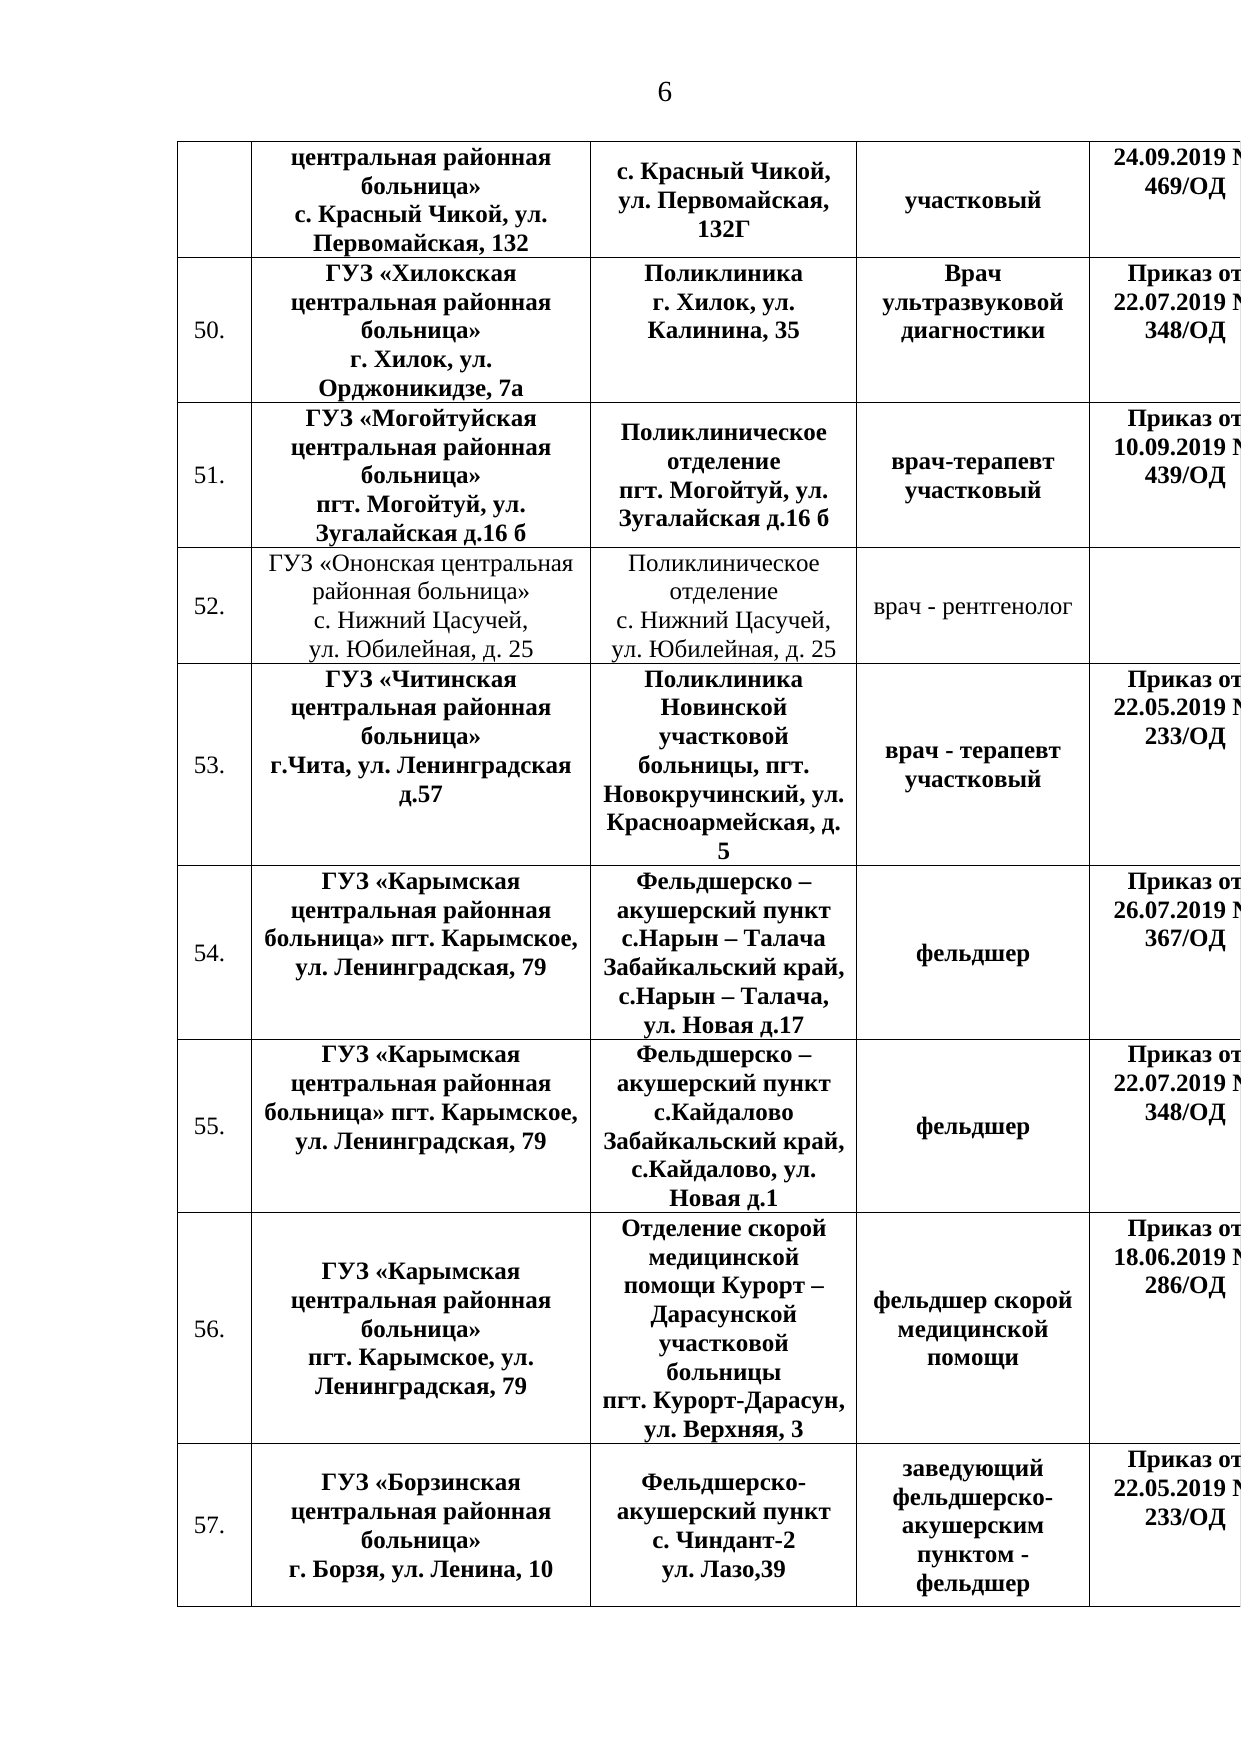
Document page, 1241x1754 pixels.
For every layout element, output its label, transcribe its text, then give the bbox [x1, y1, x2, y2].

table_cell [178, 258, 251, 402]
table_cell ГУЗ «Карымская центральная районная больница» пгт. Карымское, ул. Ленинградская, 79 [252, 1213, 590, 1443]
table_cell фельдшер [857, 866, 1089, 1038]
table_cell Врач ультразвуковой диагностики [857, 258, 1089, 402]
table_cell Приказ от 10.09.2019 № 439/ОД [1090, 403, 1240, 547]
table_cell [857, 142, 1089, 257]
table_cell врач - терапевт участковый [857, 664, 1089, 865]
table_cell Фельдшерско – акушерский пункт с.Кайдалово Забайкальский край, с.Кайдалово, ул. Новая д.1 [591, 1040, 856, 1212]
table_cell Приказ от 22.07.2019 № 348/ОД [1090, 258, 1240, 402]
table_cell заведующий фельдшерско-акушерским пунктом - фельдшер [857, 1444, 1089, 1606]
table_cell ГУЗ «Хилокская центральная районная больница» г. Хилок, ул. Орджоникидзе, 7а [252, 258, 590, 402]
table_cell Поликлиника г. Хилок, ул. Калинина, 35 [591, 258, 856, 402]
table_cell врач - рентгенолог [857, 548, 1089, 663]
table_cell Приказ от 26.07.2019 № 367/ОД [1090, 866, 1240, 1038]
table_cell [178, 1444, 251, 1606]
table_cell [1090, 548, 1240, 663]
table_cell Фельдшерско – акушерский пункт с.Нарын – Талача Забайкальский край, с.Нарын – Талача, ул. Новая д.17 [591, 866, 856, 1038]
table_cell фельдшер скорой медицинской помощи [857, 1213, 1089, 1443]
table_cell ГУЗ «Читинская центральная районная больница» г.Чита, ул. Ленинградская д.57 [252, 664, 590, 865]
table_cell Отделение скорой медицинской помощи Курорт – Дарасунской участковой больницы пгт. Курорт-Дарасун, ул. Верхняя, 3 [591, 1213, 856, 1443]
table_cell ГУЗ «Могойтуйская центральная районная больница» пгт. Могойтуй, ул. Зугалайская д.16 б [252, 403, 590, 547]
table_cell [178, 403, 251, 547]
table_cell ГУЗ «Борзинская центральная районная больница» г. Борзя, ул. Ленина, 10 [252, 1444, 590, 1606]
table_cell Поликлиническое отделение с. Нижний Цасучей, ул. Юбилейная, д. 25 [591, 548, 856, 663]
table_cell [178, 664, 251, 865]
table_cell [252, 142, 590, 257]
table_cell Приказ от 22.05.2019 № 233/ОД [1090, 664, 1240, 865]
table_cell Поликлиническое отделение пгт. Могойтуй, ул. Зугалайская д.16 б [591, 403, 856, 547]
table_cell ГУЗ «Карымская центральная районная больница» пгт. Карымское, ул. Ленинградская, 79 [252, 1040, 590, 1212]
table_cell Фельдшерско-акушерский пункт с. Чиндант-2 ул. Лазо,39 [591, 1444, 856, 1606]
table_cell фельдшер [857, 1040, 1089, 1212]
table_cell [1090, 142, 1240, 257]
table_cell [591, 142, 856, 257]
table_cell Приказ от 18.06.2019 № 286/ОД [1090, 1213, 1240, 1443]
table_cell [178, 142, 251, 257]
table_cell Поликлиника Новинской участковой больницы, пгт. Новокручинский, ул. Красноармейская, д. 5 [591, 664, 856, 865]
table_cell [178, 1040, 251, 1212]
table_cell ГУЗ «Карымская центральная районная больница» пгт. Карымское, ул. Ленинградская, 79 [252, 866, 590, 1038]
table_cell Приказ от 22.07.2019 № 348/ОД [1090, 1040, 1240, 1212]
table_cell [178, 548, 251, 663]
table_cell [178, 1213, 251, 1443]
table_cell Приказ от 22.05.2019 № 233/ОД [1090, 1444, 1240, 1606]
table_cell ГУЗ «Ононская центральная районная больница» с. Нижний Цасучей, ул. Юбилейная, д. 25 [252, 548, 590, 663]
table_cell [178, 866, 251, 1038]
table_cell врач-терапевт участковый [857, 403, 1089, 547]
